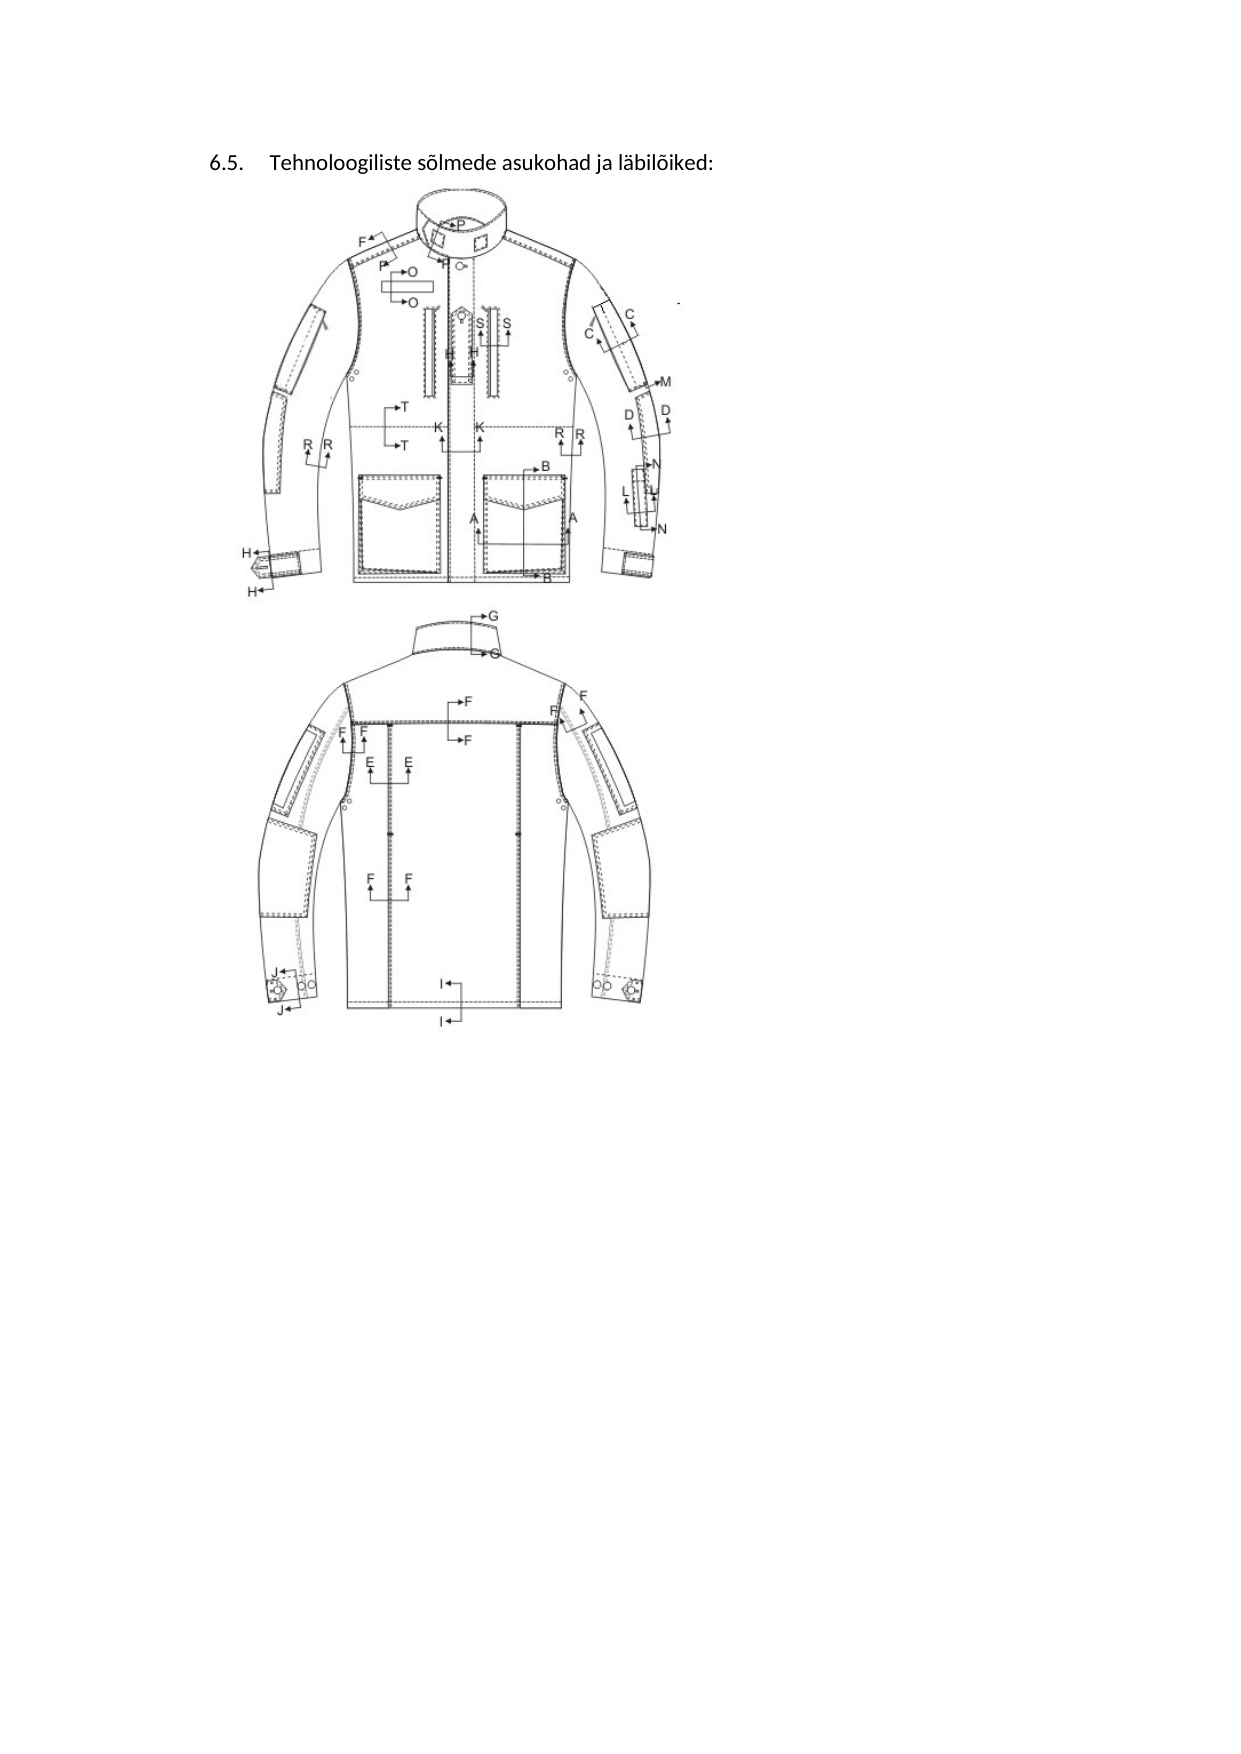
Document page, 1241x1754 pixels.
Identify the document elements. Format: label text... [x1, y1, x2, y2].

list Tehnoloogiliste sõlmede asukohad ja läbilõiked: [209, 148, 1093, 176]
picture [236, 175, 689, 1062]
